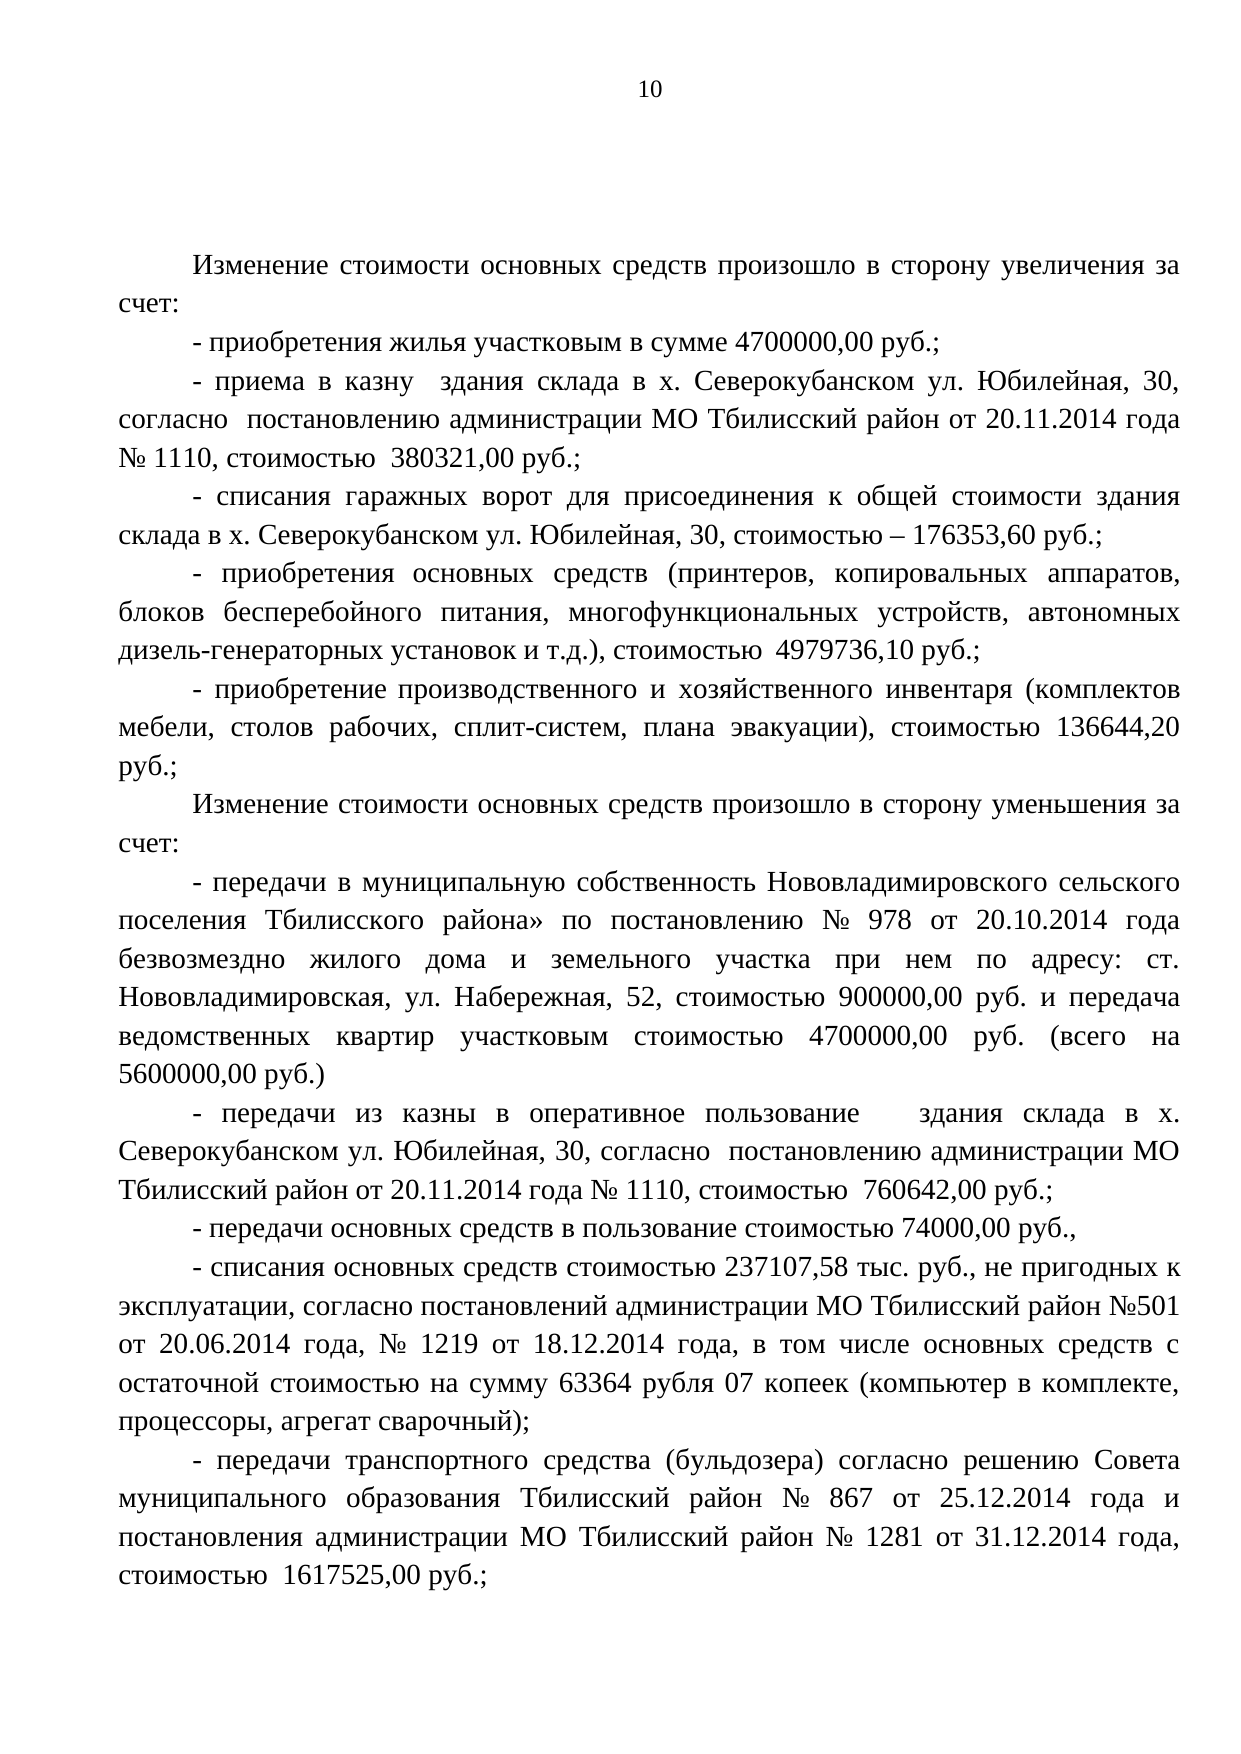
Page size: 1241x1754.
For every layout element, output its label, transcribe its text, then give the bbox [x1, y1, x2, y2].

text - приобретения жилья участковым в сумме 4700000,00 руб.; [118, 324, 1181, 358]
text - передачи основных средств в пользование стоимостью 74000,00 руб., [118, 1211, 1181, 1244]
text - передачи из казны в оперативное пользование здания склада в х. Северокубанском ул. Юбилейная, 30, согласно постановлению администрации МО Тбилисский район от 20.11.2014 года № 1110, стоимостью 760642,00 руб.; [118, 1095, 1181, 1206]
text Изменение стоимости основных средств произошло в сторону уменьшения за счет: [118, 787, 1181, 859]
text - приема в казну здания склада в х. Северокубанском ул. Юбилейная, 30, согласно постановлению администрации МО Тбилисский район от 20.11.2014 года № 1110, стоимостью 380321,00 руб.; [118, 363, 1181, 473]
text - списания гаражных ворот для присоединения к общей стоимости здания склада в х. Северокубанском ул. Юбилейная, 30, стоимостью – 176353,60 руб.; [118, 478, 1181, 550]
text - списания основных средств стоимостью 237107,58 тыс. руб., не пригодных к эксплуатации, согласно постановлений администрации МО Тбилисский район №501 от 20.06.2014 года, № 1219 от 18.12.2014 года, в том числе основных средств с остаточной стоимостью на сумму 63364 рубля 07 копеек (компьютер в комплекте, процессоры, агрегат сварочный); [118, 1249, 1181, 1437]
text Изменение стоимости основных средств произошло в сторону увеличения за счет: [118, 247, 1181, 319]
text - передачи в муниципальную собственность Нововладимировского сельского поселения Тбилисского района» по постановлению № 978 от 20.10.2014 года безвозмездно жилого дома и земельного участка при нем по адресу: ст. Нововладимировская, ул. Набережная, 52, стоимостью 900000,00 руб. и передача ведомственных квартир участковым стоимостью 4700000,00 руб. (всего на 5600000,00 руб.) [118, 864, 1181, 1090]
text - передачи транспортного средства (бульдозера) согласно решению Совета муниципального образования Тбилисский район № 867 от 25.12.2014 года и постановления администрации МО Тбилисский район № 1281 от 31.12.2014 года, стоимостью 1617525,00 руб.; [118, 1442, 1181, 1591]
text - приобретения основных средств (принтеров, копировальных аппаратов, блоков бесперебойного питания, многофункциональных устройств, автономных дизель-генераторных установок и т.д.), стоимостью 4979736,10 руб.; [118, 555, 1181, 666]
text - приобретение производственного и хозяйственного инвентаря (комплектов мебели, столов рабочих, сплит-систем, плана эвакуации), стоимостью 136644,20 руб.; [118, 671, 1181, 782]
